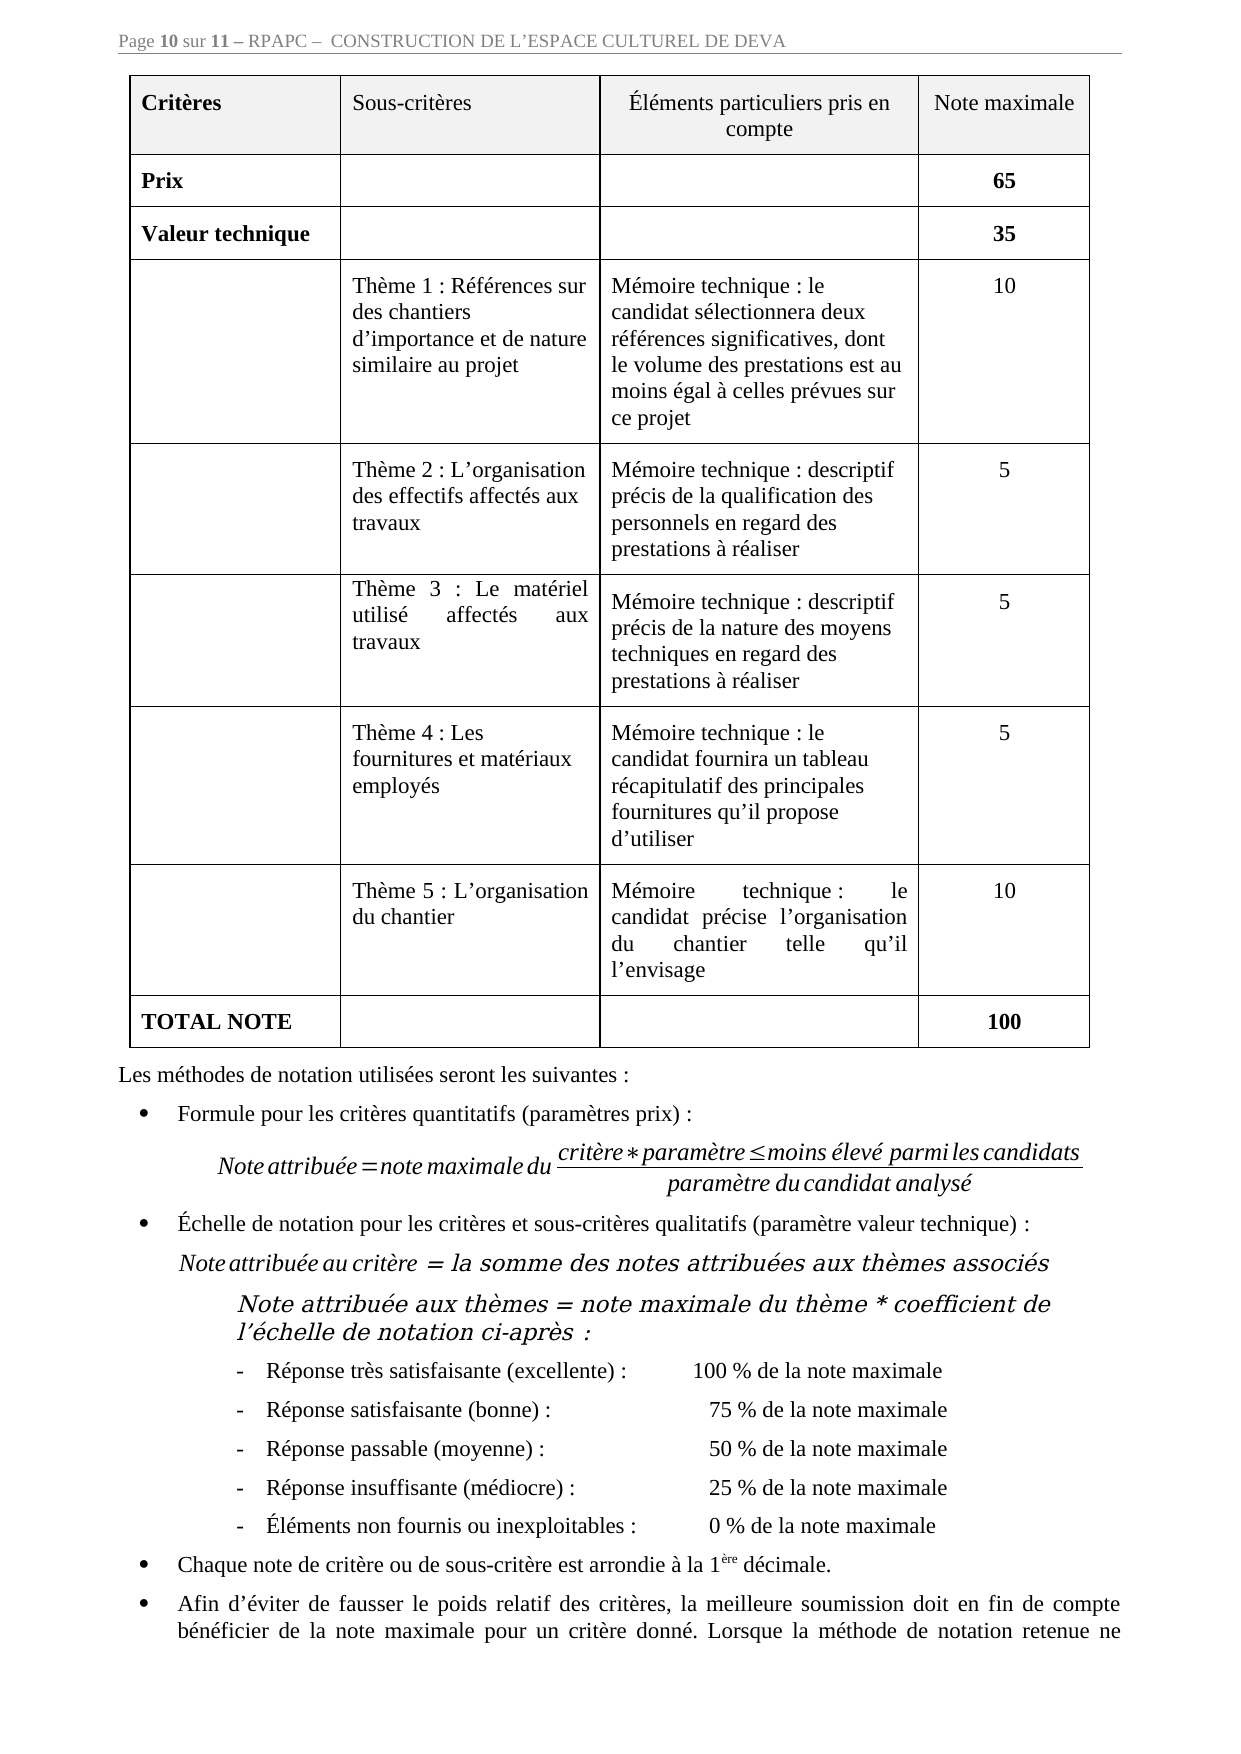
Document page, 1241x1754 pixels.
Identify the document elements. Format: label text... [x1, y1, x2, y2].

table_cell Mémoire technique : le candidat sélectionnera deux références significatives, dont le volume des prestations est au moins égal à celles prévues sur ce projet [601, 260, 918, 443]
table_header Critères [131, 76, 340, 154]
list Échelle de notation pour les critères et sous-critères qualitatifs (paramètre valeur technique) : [140, 1210, 1122, 1236]
table_cell Mémoire technique : descriptif précis de la nature des moyens techniques en regard des prestations à réaliser [601, 575, 918, 706]
table_cell [601, 996, 918, 1047]
table_cell 10 [919, 260, 1089, 443]
table_header Sous-critères [341, 76, 599, 154]
table_cell Mémoire technique : le candidat précise l’organisation du chantier telle qu’il l’envisage [601, 865, 918, 995]
table_cell Thème 3 : Le matériel utilisé affectés aux travaux [341, 575, 599, 706]
table_cell Mémoire technique : le candidat fournira un tableau récapitulatif des principales fournitures qu’il propose d’utiliser [601, 707, 918, 863]
text - Réponse satisfaisante (bonne) : 75 % de la note maximale [177, 1396, 1122, 1422]
list Chaque note de critère ou de sous-critère est arrondie à la 1ère décimale. [140, 1551, 1122, 1578]
table_cell Thème 2 : L’organisation des effectifs affectés aux travaux [341, 444, 599, 574]
text Note attribuée aux thèmes = note maximale du thème * coefficient de l’échelle de notation ci-après : [236, 1290, 1122, 1345]
table_cell [601, 207, 918, 258]
table_cell Prix [131, 155, 340, 206]
table_cell 10 [919, 865, 1089, 995]
text - Éléments non fournis ou inexploitables : 0 % de la note maximale [177, 1513, 1122, 1539]
table_cell [131, 865, 340, 995]
table_cell Valeur technique [131, 207, 340, 258]
table_cell [131, 260, 340, 443]
table_cell 5 [919, 444, 1089, 574]
list Formule pour les critères quantitatifs (paramètres prix) : [140, 1100, 1122, 1126]
table_cell 5 [919, 575, 1089, 706]
table_cell [341, 996, 599, 1047]
table_cell Thème 5 : L’organisation du chantier [341, 865, 599, 995]
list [140, 1590, 1122, 1643]
table_cell [601, 155, 918, 206]
table_cell Thème 1 : Références sur des chantiers d’importance et de nature similaire au projet [341, 260, 599, 443]
table_cell 35 [919, 207, 1089, 258]
table_cell TOTAL NOTE [131, 996, 340, 1047]
table_cell 65 [919, 155, 1089, 206]
table_cell Mémoire technique : descriptif précis de la qualification des personnels en regard des prestations à réaliser [601, 444, 918, 574]
text - Réponse passable (moyenne) : 50 % de la note maximale [177, 1435, 1122, 1461]
table_cell [131, 707, 340, 863]
table_cell [341, 155, 599, 206]
table_cell [341, 207, 599, 258]
table_cell [131, 444, 340, 574]
table_cell 100 [919, 996, 1089, 1047]
text = la somme des notes attribuées aux thèmes associés [177, 1249, 1122, 1277]
text - Réponse très satisfaisante (excellente) : 100 % de la note maximale [177, 1357, 1122, 1383]
text Les méthodes de notation utilisées seront les suivantes : [118, 1061, 1122, 1087]
table_header Note maximale [919, 76, 1089, 154]
table_cell 5 [919, 707, 1089, 863]
table_cell [131, 575, 340, 706]
table_header Éléments particuliers pris en compte [601, 76, 918, 154]
text - Réponse insuffisante (médiocre) : 25 % de la note maximale [177, 1474, 1122, 1500]
table_cell Thème 4 : Les fournitures et matériaux employés [341, 707, 599, 863]
